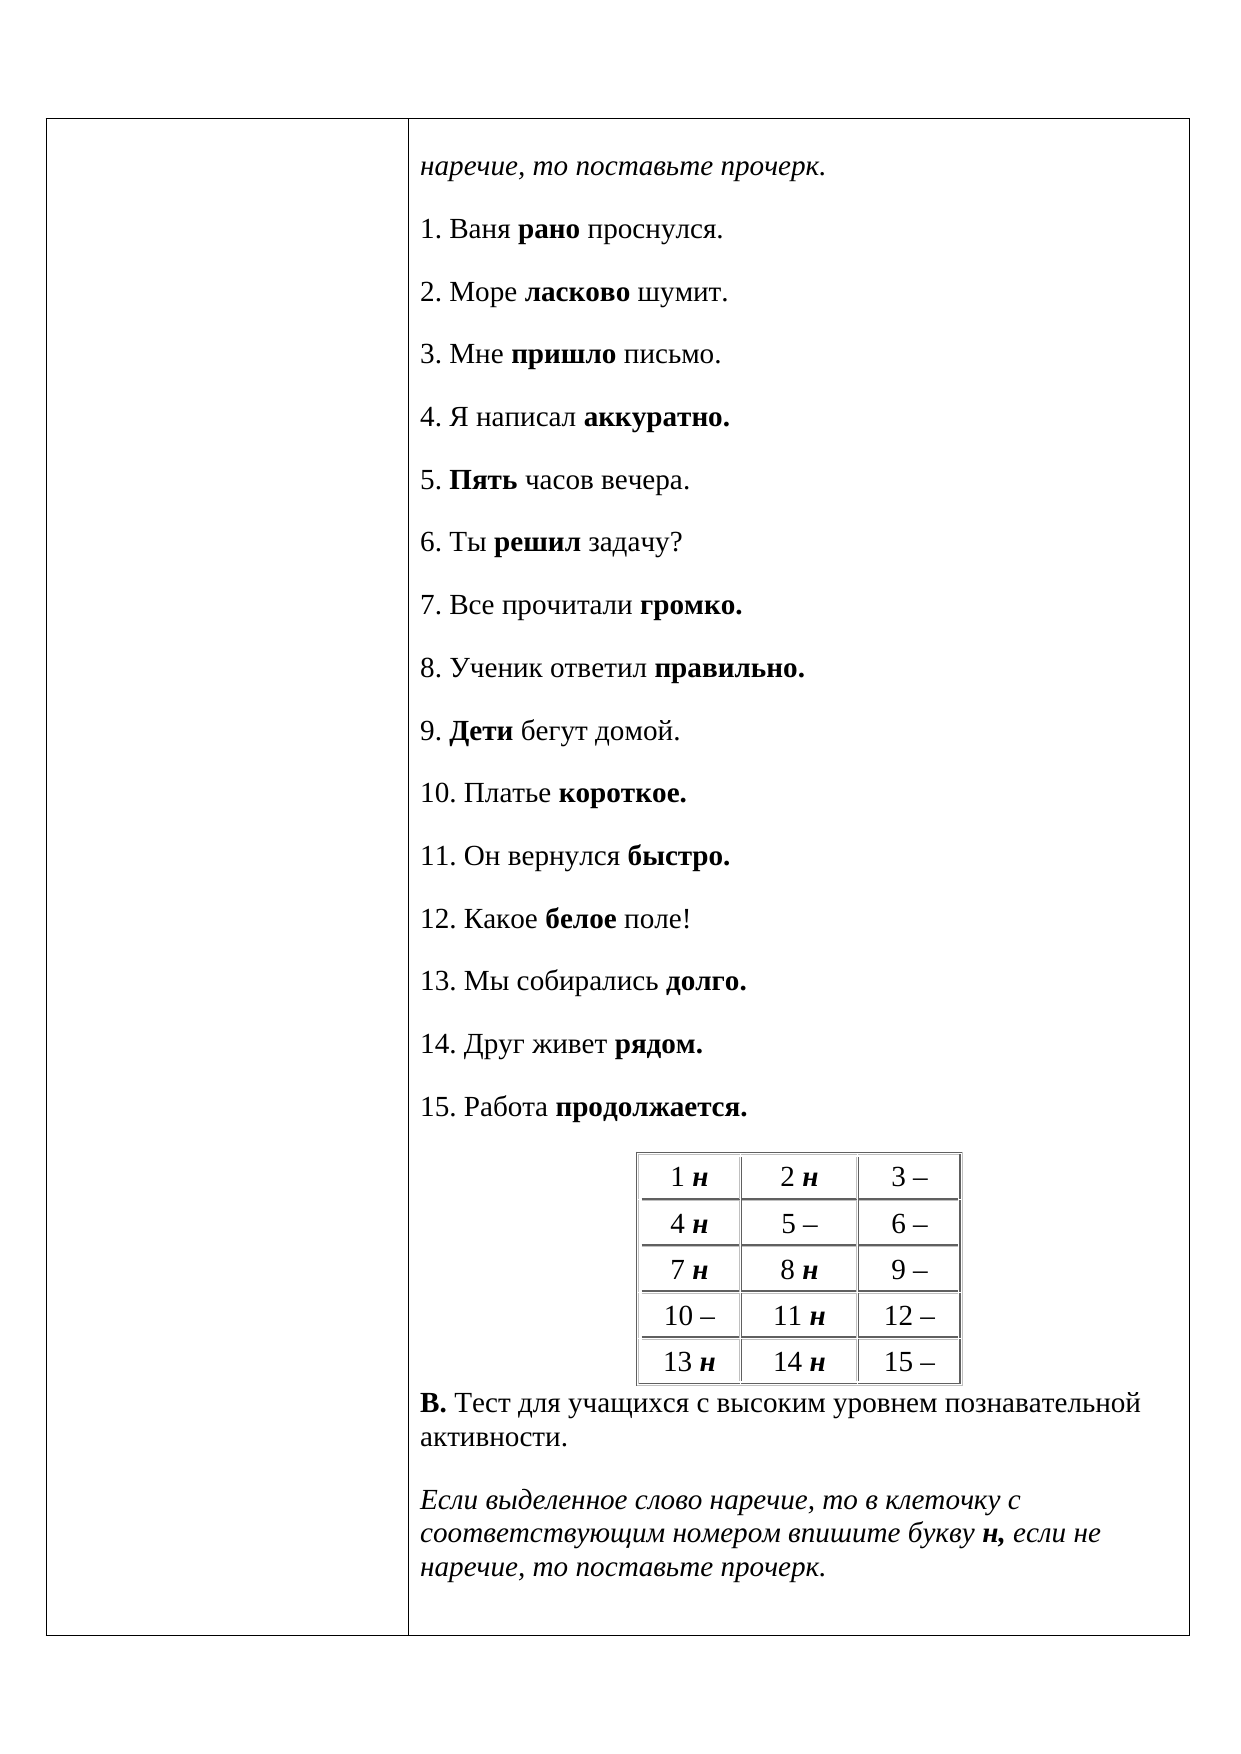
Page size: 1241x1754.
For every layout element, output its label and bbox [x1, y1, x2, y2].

table_cell [47, 119, 408, 1635]
table_cell [409, 119, 1189, 1635]
